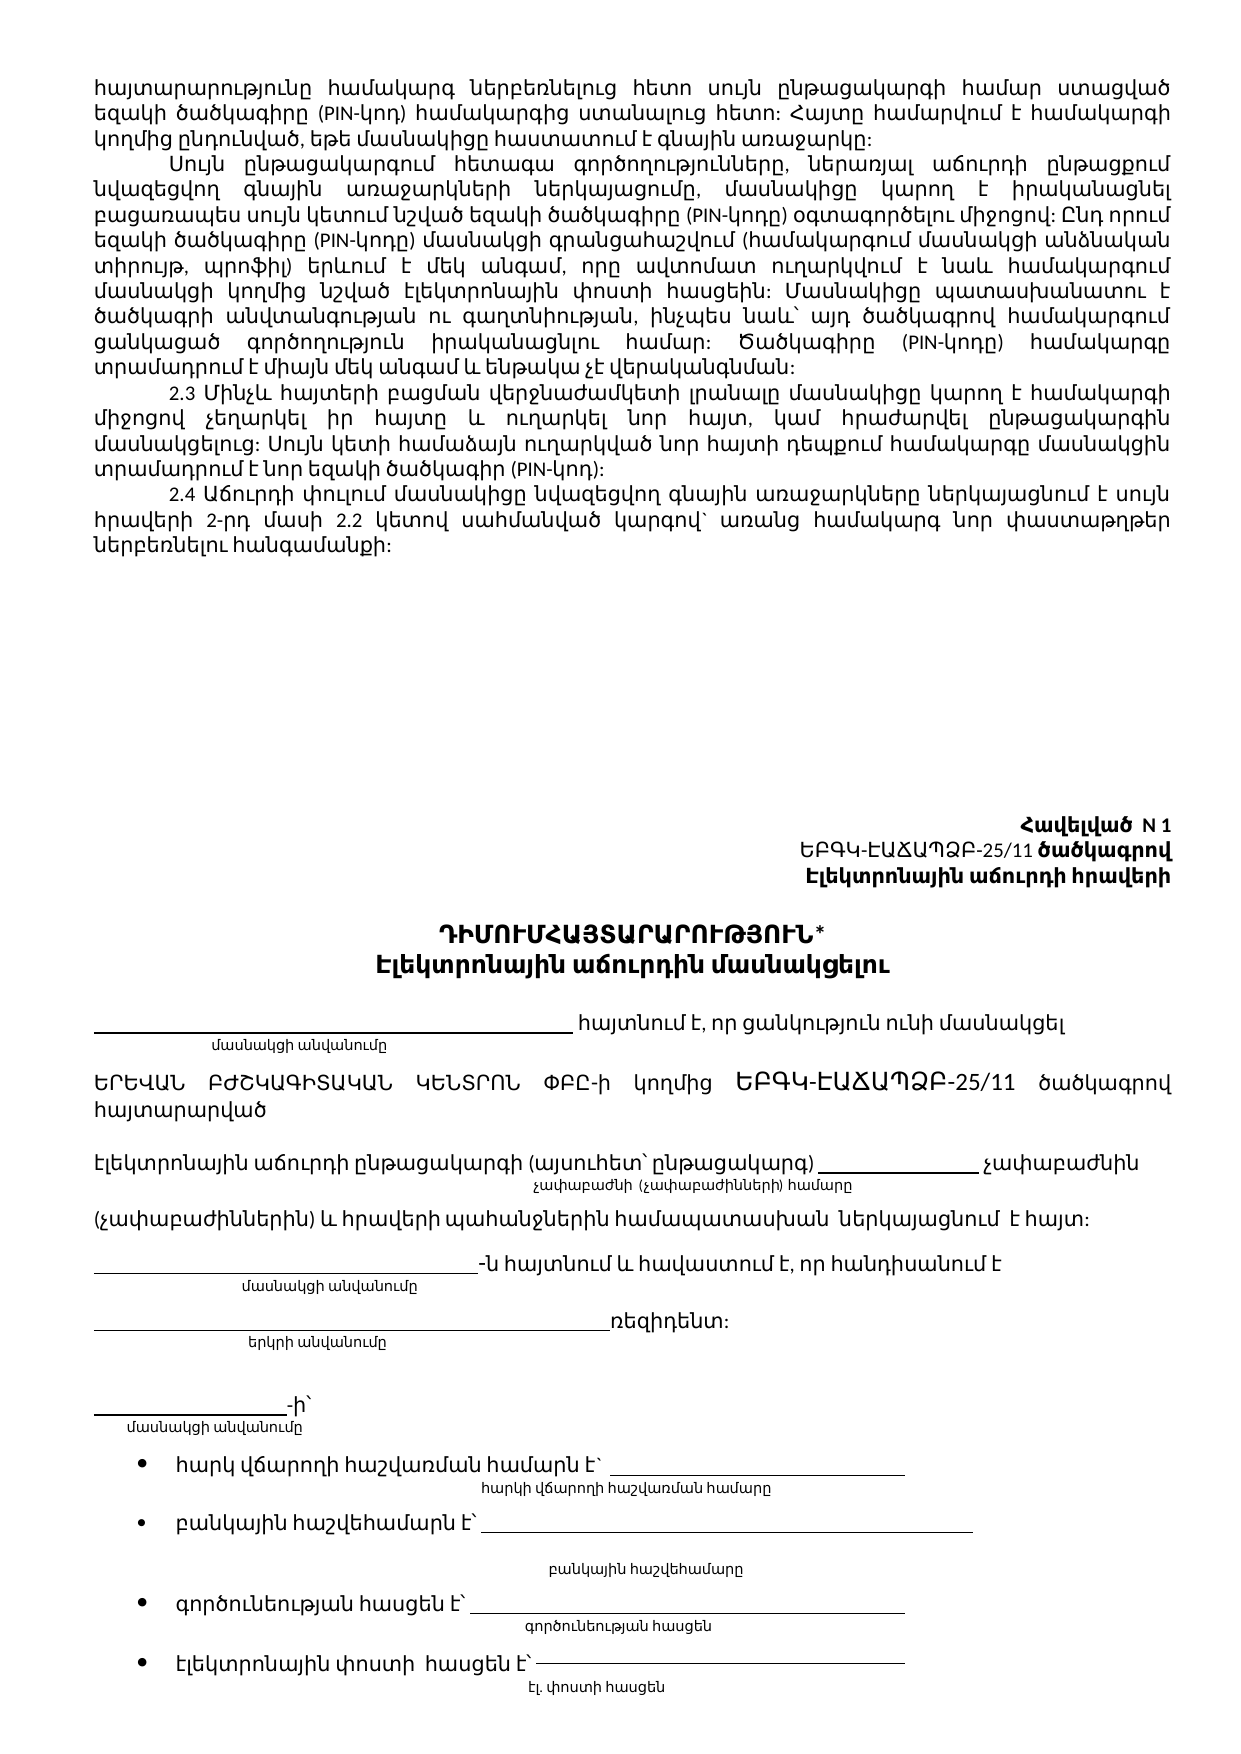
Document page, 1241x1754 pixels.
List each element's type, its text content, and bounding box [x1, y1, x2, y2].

text չափաբաժնի (չափաբաժինների) համարը [94, 1176, 1171, 1206]
text ռեզիդենտ: [94, 1308, 1171, 1333]
text հայտնում է, որ ցանկություն ունի մասնակցել [94, 1010, 1171, 1036]
list բանկային հաշվեհամարն է՝ [138, 1510, 1171, 1561]
text մասնակցի անվանումը [94, 1036, 1171, 1066]
text երկրի անվանումը [94, 1333, 1171, 1364]
text մասնակցի անվանումը [94, 1418, 1171, 1449]
text էլեկտրոնային աճուրդի ընթացակարգի (այսուհետ՝ ընթացակարգ) չափաբաժնին [94, 1150, 1171, 1176]
text 2.4 Աճուրդի փուլում մասնակիցը նվազեցվող գնային առաջարկները ներկայացնում է սույն հրավերի 2-րդ մասի 2.2 կետով սահմանված կարգով` առանց համակարգ նոր փաստաթղթեր ներբեռնելու հանգամանքի: [94, 482, 1171, 558]
subtitle Էլեկտրոնային աճուրդին մասնակցելու [94, 949, 1171, 980]
text -ն հայտնում և հավաստում է, որ հանդիսանում է [94, 1247, 1171, 1277]
text գործունեության հասցեն [94, 1617, 1171, 1647]
text ԵՐԵՎԱՆ ԲԺՇԿԱԳԻՏԱԿԱՆ ԿԵՆՏՐՈՆ ՓԲԸ-ի կողմից ԵԲԳԿ-ԷԱՃԱՊՁԲ-25/11 ծածկագրով հայտարարված [94, 1066, 1171, 1122]
list հարկ վճարողի հաշվառման համարն է` [138, 1449, 1171, 1479]
text ԵԲԳԿ-ԷԱՃԱՊՁԲ-25/11 ծածկագրով [94, 837, 1171, 863]
text մասնակցի անվանումը [94, 1277, 1171, 1308]
text Սույն ընթացակարգում հետագա գործողությունները, ներառյալ աճուրդի ընթացքում նվազեցվող գնային առաջարկների ներկայացումը, մասնակիցը կարող է իրականացնել բացառապես սույն կետում նշված եզակի ծածկագիրը (PIN-կոդը) օգտագործելու միջոցով: Ընդ որում եզակի ծածկագիրը (PIN-կոդը) մասնակցի գրանցահաշվում (համակարգում մասնակցի անձնական տիրույթ, պրոֆիլ) երևում է մեկ անգամ, որը ավտոմատ ուղարկվում է նաև համակարգում մասնակցի կողմից նշված էլեկտրոնային փոստի հասցեին: Մասնակիցը պատասխանատու է ծածկագրի անվտանգության ու գաղտնիության, ինչպես նաև՝ այդ ծածկագրով համակարգում ցանկացած գործողություն իրականացնլու համար: Ծածկագիրը (PIN-կոդը) համակարգը տրամադրում է միայն մեկ անգամ և ենթակա չէ վերականգնման: [94, 151, 1171, 380]
text էլ. փոստի հասցեն [94, 1678, 1171, 1708]
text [94, 75, 1171, 151]
list գործունեության հասցեն է՝ [138, 1591, 1171, 1617]
text 2.3 Մինչև հայտերի բացման վերջնաժամկետի լրանալը մասնակիցը կարող է համակարգի միջոցով չեղարկել իր հայտը և ուղարկել նոր հայտ, կամ հրաժարվել ընթացակարգին մասնակցելուց: Սույն կետի համաձայն ուղարկված նոր հայտի դեպքում համակարգը մասնակցին տրամադրում է նոր եզակի ծածկագիր (PIN-կոդ): [94, 380, 1171, 482]
text հարկի վճարողի հաշվառման համարը [94, 1479, 1171, 1510]
text Էլեկտրոնային աճուրդի հրավերի [94, 863, 1171, 888]
text ԴԻՄՈՒՄՀԱՅՏԱՐԱՐՈՒԹՅՈՒՆ* [94, 919, 1171, 949]
text -ի՝ [94, 1393, 1171, 1418]
text (չափաբաժիններին) և հրավերի պահանջներին համապատասխան ներկայացնում է հայտ: [94, 1206, 1171, 1232]
text բանկային հաշվեհամարը [94, 1561, 1171, 1591]
list էլեկտրոնային փոստի հասցեն է՝ [138, 1647, 1171, 1678]
text Հավելված N 1 [94, 812, 1171, 837]
